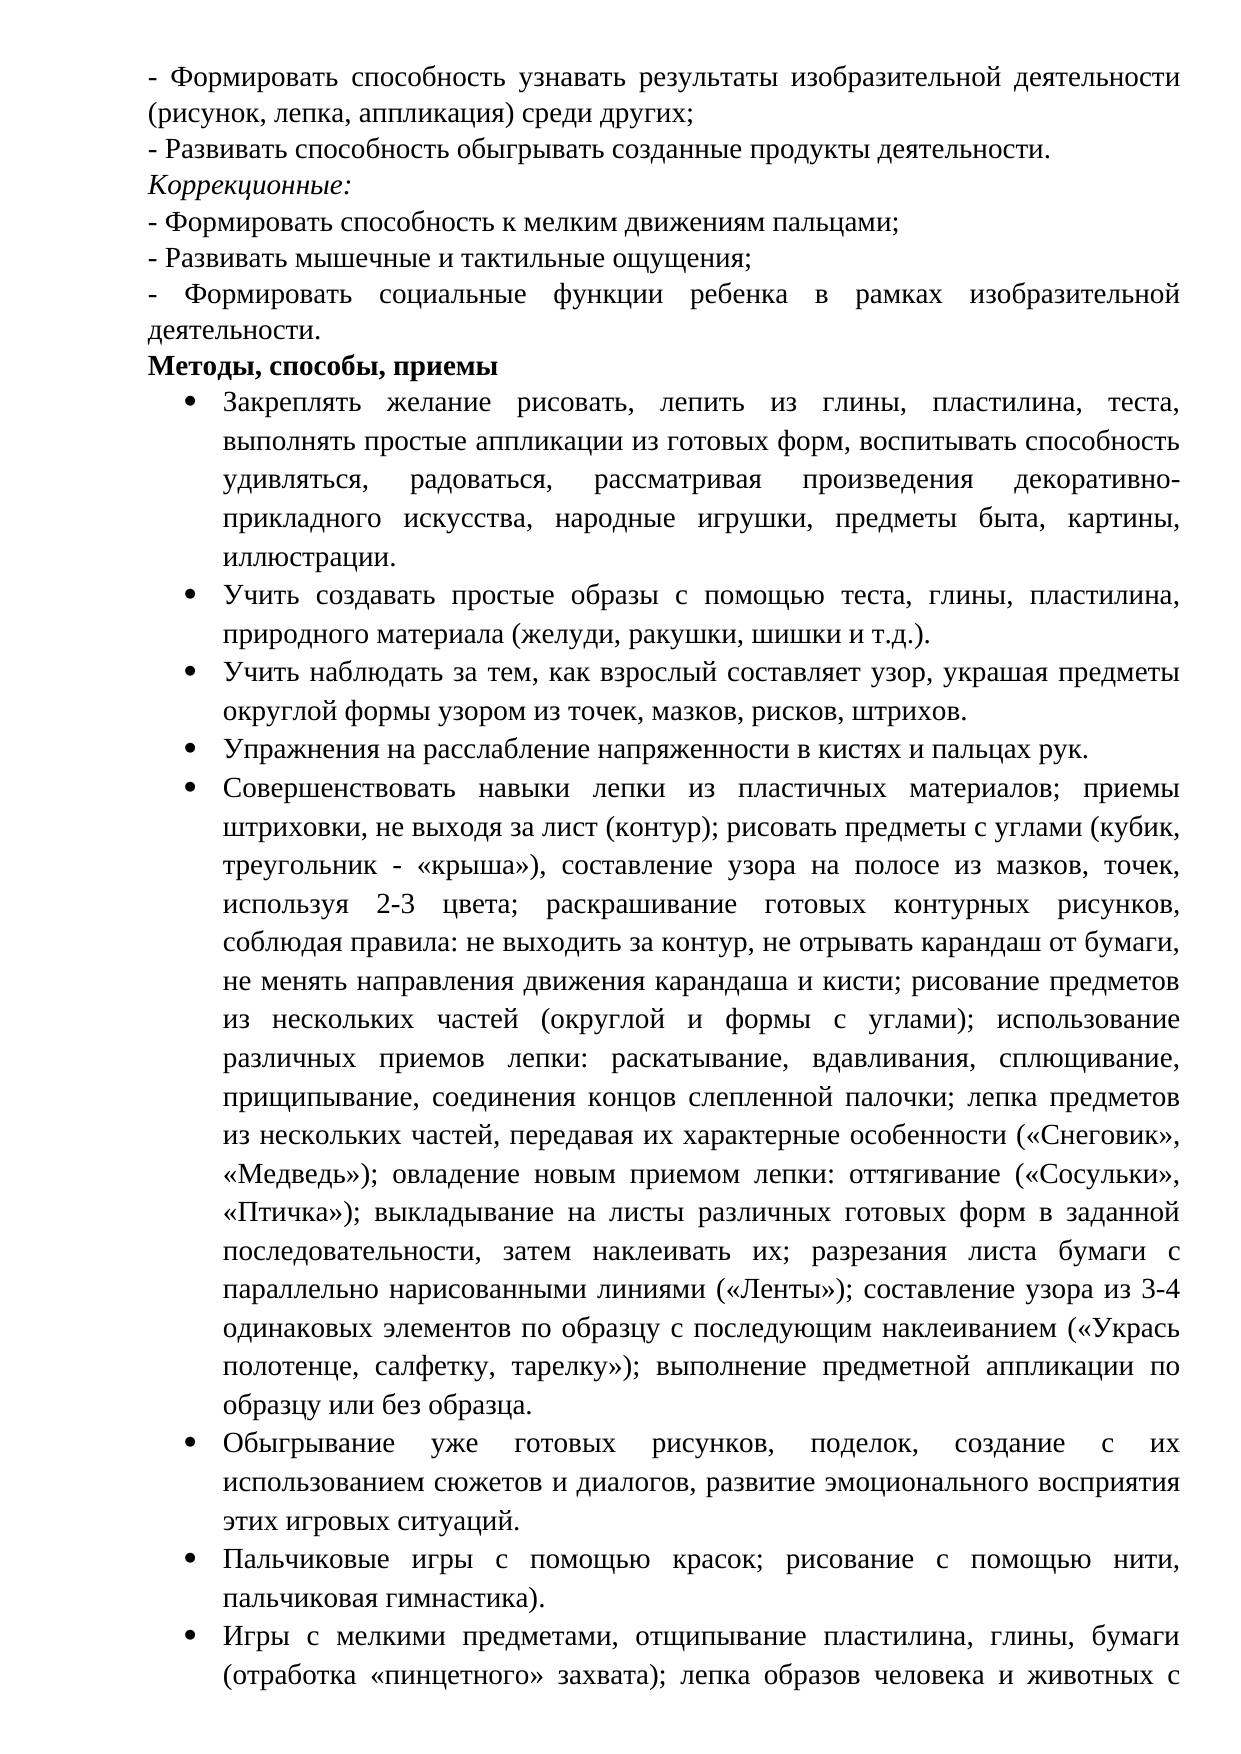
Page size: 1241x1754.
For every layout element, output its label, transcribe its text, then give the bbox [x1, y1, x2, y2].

text Методы, способы, приемы [148, 348, 1181, 382]
text Коррекционные: [148, 167, 1181, 201]
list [185, 1618, 1181, 1691]
text - Формировать социальные функции ребенка в рамках изобразительной деятельности. [148, 276, 1181, 346]
list Учить наблюдать за тем, как взрослый составляет узор, украшая предметы округлой формы узором из точек, мазков, рисков, штрихов. [185, 654, 1181, 727]
list Совершенствовать навыки лепки из пластичных материалов; приемы штриховки, не выходя за лист (контур); рисовать предметы с углами (кубик, треугольник - «крыша»), составление узора на полосе из мазков, точек, используя 2-3 цвета; раскрашивание готовых контурных рисунков, соблюдая правила: не выходить за контур, не отрывать карандаш от бумаги, не менять направления движения карандаша и кисти; рисование предметов из нескольких частей (округлой и формы с углами); использование различных приемов лепки: раскатывание, вдавливания, сплющивание, прищипывание, соединения концов слепленной палочки; лепка предметов из нескольких частей, передавая их характерные особенности («Снеговик», «Медведь»); овладение новым приемом лепки: оттягивание («Сосульки», «Птичка»); выкладывание на листы различных готовых форм в заданной последовательности, затем наклеивать их; разрезания листа бумаги с параллельно нарисованными линиями («Ленты»); составление узора из 3-4 одинаковых элементов по образцу с последующим наклеиванием («Укрась полотенце, салфетку, тарелку»); выполнение предметной аппликации по образцу или без образца. [185, 770, 1181, 1421]
text - Развивать способность обыгрывать созданные продукты деятельности. [148, 131, 1181, 165]
list Закреплять желание рисовать, лепить из глины, пластилина, теста, выполнять простые аппликации из готовых форм, воспитывать способность удивляться, радоваться, рассматривая произведения декоративно-прикладного искусства, народные игрушки, предметы быта, картины, иллюстрации. [185, 384, 1181, 572]
list Пальчиковые игры с помощью красок; рисование с помощью нити, пальчиковая гимнастика). [185, 1541, 1181, 1613]
list Обыгрывание уже готовых рисунков, поделок, создание с их использованием сюжетов и диалогов, развитие эмоционального восприятия этих игровых ситуаций. [185, 1426, 1181, 1536]
list Учить создавать простые образы с помощью теста, глины, пластилина, природного материала (желуди, ракушки, шишки и т.д.). [185, 577, 1181, 649]
text - Развивать мышечные и тактильные ощущения; [148, 240, 1181, 273]
text - Формировать способность к мелким движениям пальцами; [148, 204, 1181, 237]
list Упражнения на расслабление напряженности в кистях и пальцах рук. [185, 732, 1181, 765]
text - Формировать способность узнавать результаты изобразительной деятельности (рисунок, лепка, аппликация) среди других; [148, 59, 1181, 129]
